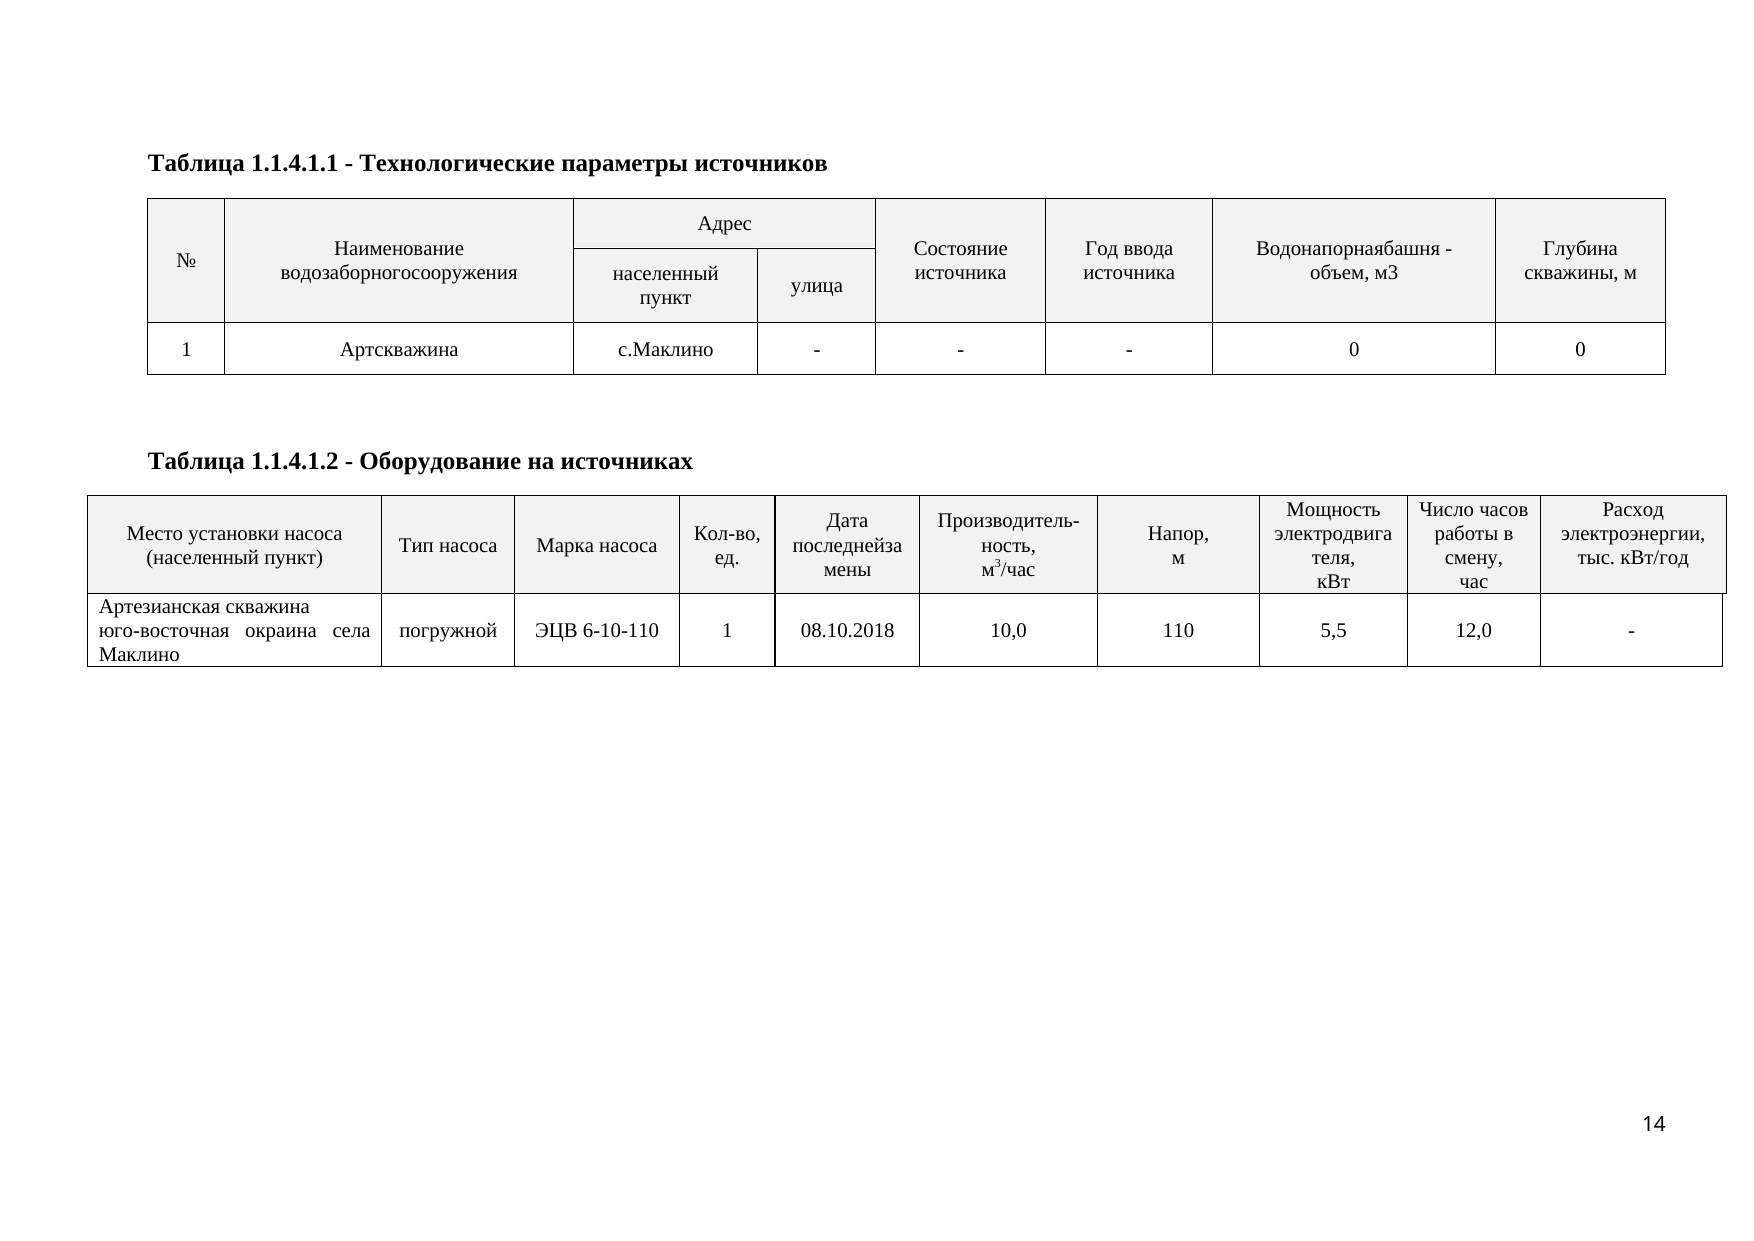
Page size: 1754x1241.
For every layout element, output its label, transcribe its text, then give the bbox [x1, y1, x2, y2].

table_header Адрес [574, 199, 875, 247]
table_cell 0 [1213, 323, 1495, 374]
table_cell - [1046, 323, 1212, 374]
text Таблица 1.1.4.1.1 - Технологические параметры источников [148, 148, 1666, 177]
table_header Марка насоса [515, 496, 679, 593]
table_cell Артезианская скважина юго-восточная окраина села Маклино [88, 594, 381, 666]
table_cell населенный пункт [574, 249, 757, 322]
table_header Число часов работы в смену, час [1408, 496, 1540, 593]
table_cell 110 [1098, 594, 1259, 666]
table_header Мощность электродвигателя, кВт [1260, 496, 1407, 593]
table_header Состояние источника [876, 199, 1045, 322]
table_header Напор, м [1098, 496, 1259, 593]
table_cell 12,0 [1408, 594, 1540, 666]
table_header № [148, 199, 224, 322]
table_cell - [1541, 594, 1722, 666]
table_header Тип насоса [382, 496, 514, 593]
table_header Год ввода источника [1046, 199, 1212, 322]
text Таблица 1.1.4.1.2 - Оборудование на источниках [148, 446, 1666, 474]
table_header Расход электроэнергии, тыс. кВт/год [1541, 496, 1726, 593]
table_header Место установки насоса (населенный пункт) [88, 496, 381, 593]
table_header Кол-во, ед. [680, 496, 774, 593]
table_cell 08.10.2018 [776, 594, 919, 666]
table_header Глубина скважины, м [1496, 199, 1665, 322]
table_cell 1 [148, 323, 224, 374]
table_header Производитель- ность, м3/час [920, 496, 1097, 593]
table_cell ЭЦВ 6-10-110 [515, 594, 679, 666]
table_cell с.Маклино [574, 323, 757, 374]
table_cell Артскважина [225, 323, 573, 374]
table_header Водонапорнаябашня - объем, м3 [1213, 199, 1495, 322]
table_cell 5,5 [1260, 594, 1407, 666]
table_cell 1 [680, 594, 774, 666]
table_header Наименование водозаборногосооружения [225, 199, 573, 322]
table_cell - [876, 323, 1045, 374]
table_cell погружной [382, 594, 514, 666]
table_cell 10,0 [920, 594, 1097, 666]
table_cell - [758, 323, 875, 374]
table_cell 0 [1496, 323, 1665, 374]
table_header Дата последнейзамены [776, 496, 919, 593]
table_cell улица [758, 249, 875, 322]
